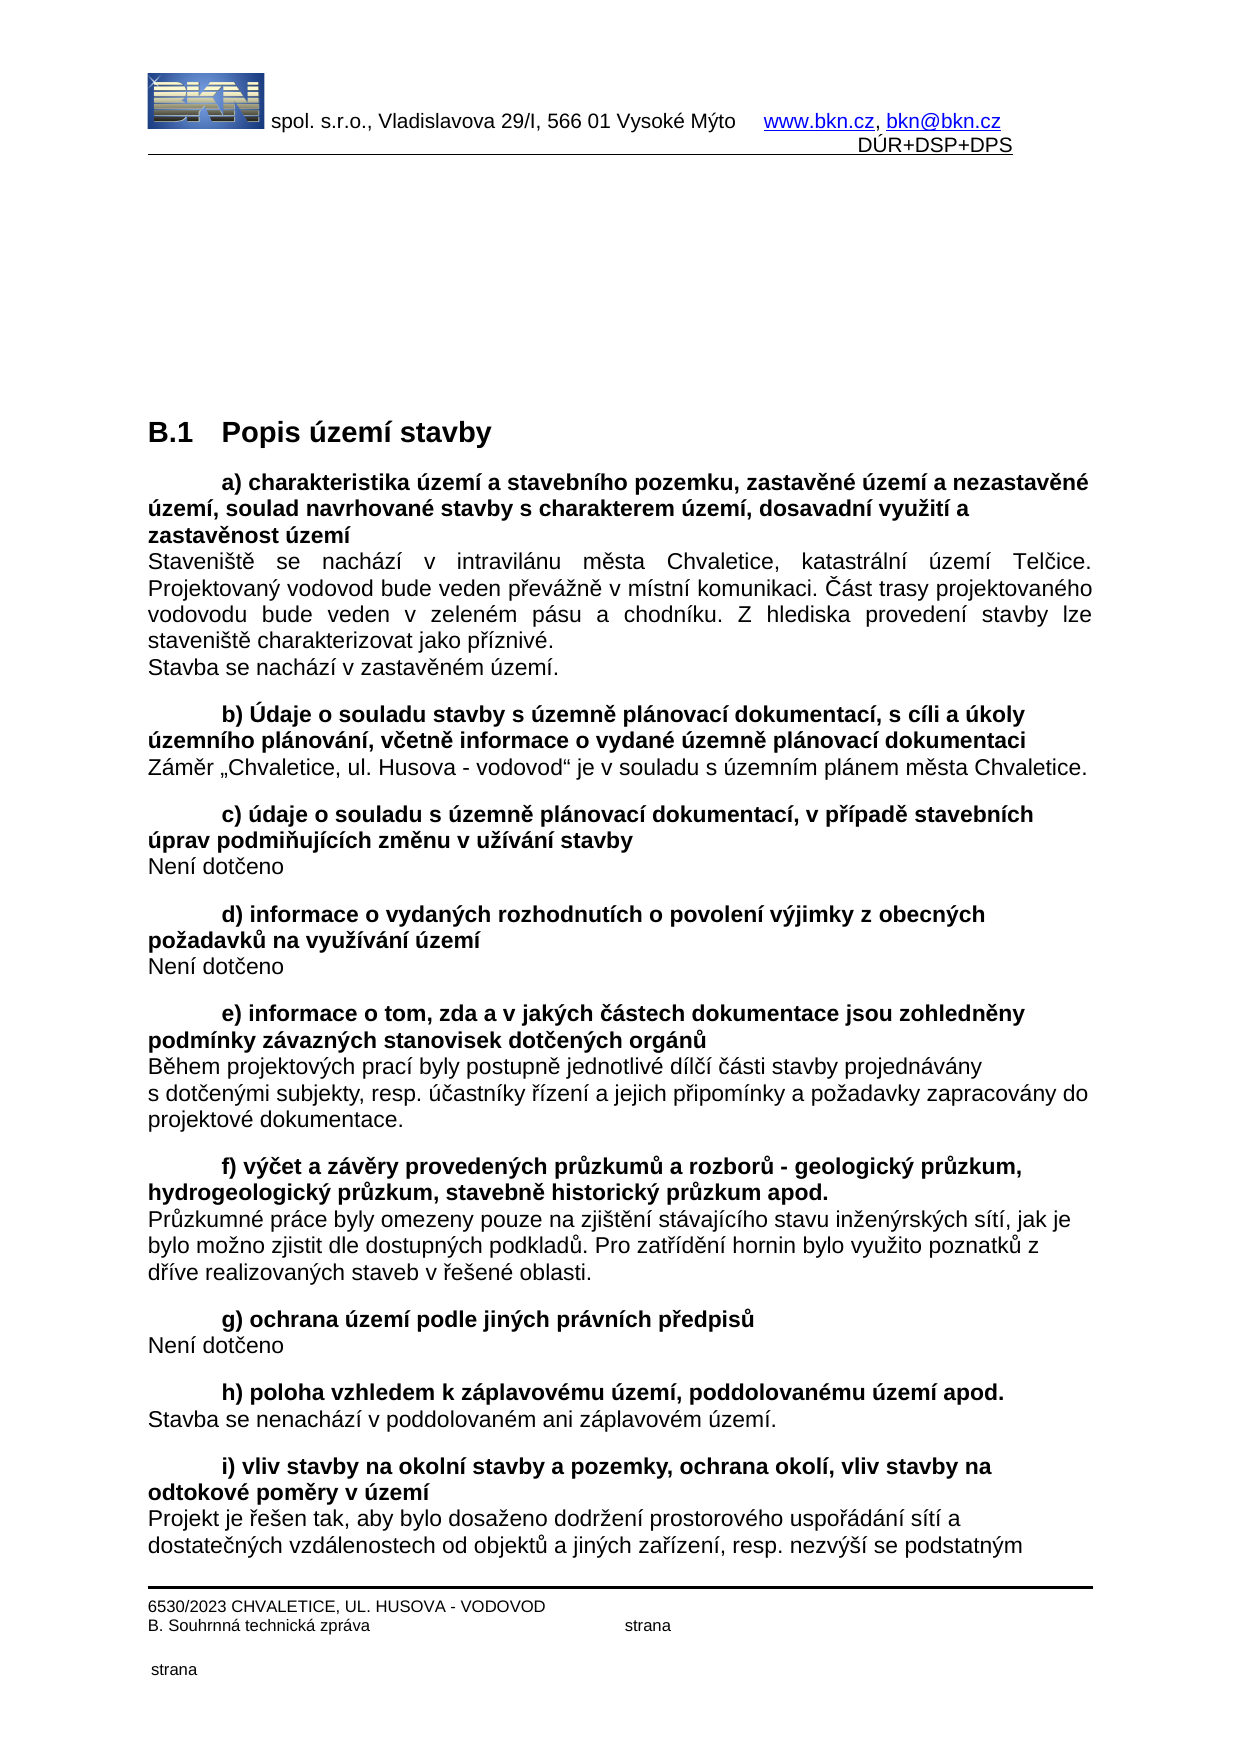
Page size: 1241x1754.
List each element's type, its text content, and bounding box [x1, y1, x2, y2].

subtitle a) charakteristika území a stavebního pozemku, zastavěné území a nezastavěné území, soulad navrhované stavby s charakterem území, dosavadní využití a zastavěnost území [148, 469, 1093, 548]
subtitle b) Údaje o souladu stavby s územně plánovací dokumentací, s cíli a úkoly územního plánování, včetně informace o vydané územně plánovací dokumentaci [148, 701, 1093, 753]
text Není dotčeno [148, 953, 1093, 979]
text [148, 1505, 1093, 1558]
text Není dotčeno [148, 853, 1093, 880]
subtitle e) informace o tom, zda a v jakých částech dokumentace jsou zohledněny podmínky závazných stanovisek dotčených orgánů [148, 1000, 1093, 1053]
subtitle d) informace o vydaných rozhodnutích o povolení výjimky z obecných požadavků na využívání území [148, 901, 1093, 953]
subtitle g) ochrana území podle jiných právních předpisů [148, 1306, 1093, 1332]
subtitle B.1 Popis území stavby [148, 415, 1093, 448]
subtitle i) vliv stavby na okolní stavby a pozemky, ochrana okolí, vliv stavby na odtokové poměry v území [148, 1453, 1093, 1505]
picture [147, 73, 265, 129]
text Staveniště se nachází v intravilánu města Chvaletice, katastrální území Telčice. Projektovaný vodovod bude veden převážně v místní komunikaci. Část trasy projektovaného vodovodu bude veden v zeleném pásu a chodníku. Z hlediska provedení stavby lze staveniště charakterizovat jako příznivé. [148, 548, 1093, 653]
text Stavba se nachází v zastavěném území. [148, 653, 1093, 680]
text Záměr „Chvaletice, ul. Husova - vodovod“ je v souladu s územním plánem města Chvaletice. [148, 753, 1093, 780]
text Během projektových prací byly postupně jednotlivé dílčí části stavby projednávány s dotčenými subjekty, resp. účastníky řízení a jejich připomínky a požadavky zapracovány do projektové dokumentace. [148, 1053, 1093, 1132]
text Není dotčeno [148, 1332, 1093, 1358]
subtitle c) údaje o souladu s územně plánovací dokumentací, v případě stavebních úprav podmiňujících změnu v užívání stavby [148, 801, 1093, 853]
subtitle h) poloha vzhledem k záplavovému území, poddolovanému území apod. [148, 1379, 1093, 1406]
text Stavba se nenachází v poddolovaném ani záplavovém území. [148, 1406, 1093, 1432]
subtitle f) výčet a závěry provedených průzkumů a rozborů - geologický průzkum, hydrogeologický průzkum, stavebně historický průzkum apod. [148, 1153, 1093, 1206]
text Průzkumné práce byly omezeny pouze na zjištění stávajícího stavu inženýrských sítí, jak je bylo možno zjistit dle dostupných podkladů. Pro zatřídění hornin bylo využito poznatků z dříve realizovaných staveb v řešené oblasti. [148, 1206, 1093, 1285]
